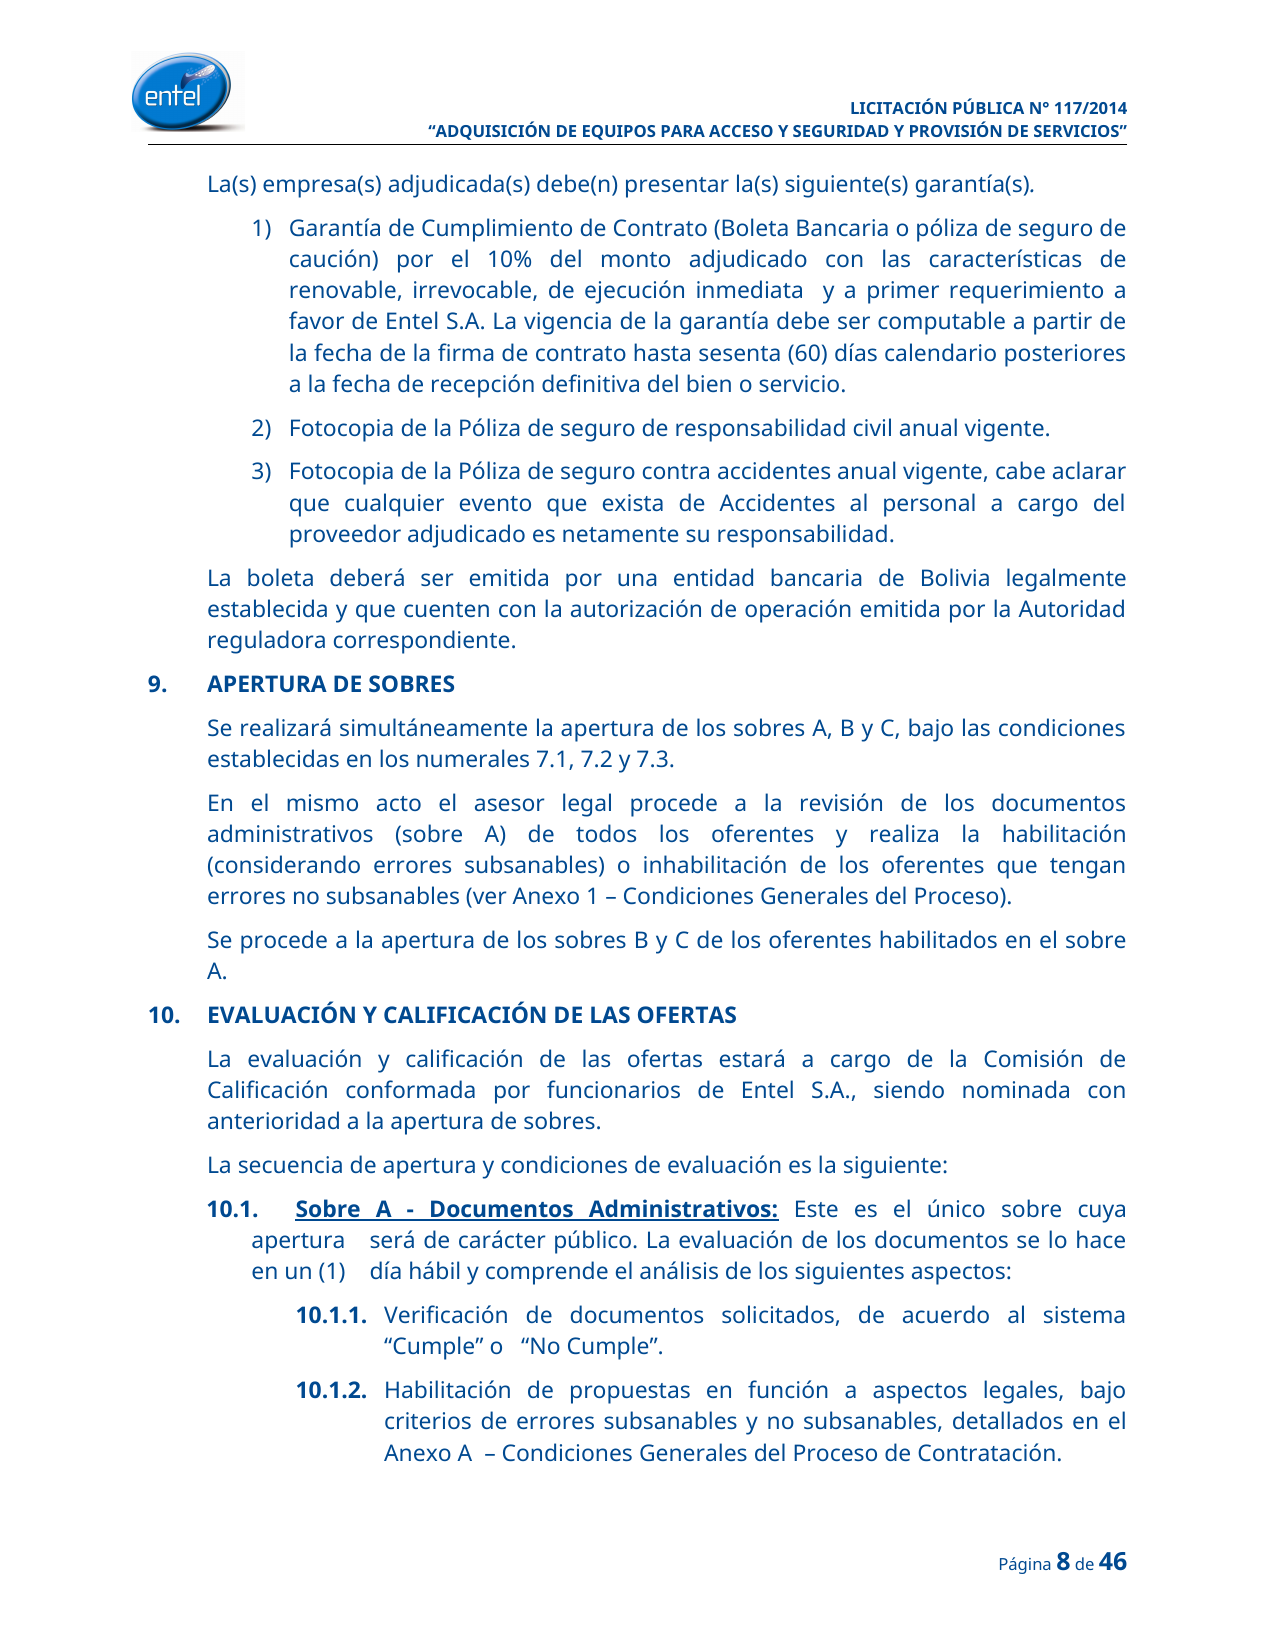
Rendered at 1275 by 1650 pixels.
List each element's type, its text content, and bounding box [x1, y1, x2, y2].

list Sobre A - Documentos Administrativos: Este es el único sobre cuya apertura será de carácter público. La evaluación de los documentos se lo hace en un (1) día hábil y comprende el análisis de los siguientes aspectos: [206, 1193, 1127, 1287]
list Garantía de Cumplimiento de Contrato (Boleta Bancaria o póliza de seguro de caución) por el 10% del monto adjudicado con las características de renovable, irrevocable, de ejecución inmediata y a primer requerimiento a favor de Entel S.A. La vigencia de la garantía debe ser computable a partir de la fecha de la firma de contrato hasta sesenta (60) días calendario posteriores a la fecha de recepción definitiva del bien o servicio. [251, 212, 1127, 399]
list Habilitación de propuestas en función a aspectos legales, bajo criterios de errores subsanables y no subsanables, detallados en el Anexo A – Condiciones Generales del Proceso de Contratación. [295, 1374, 1127, 1468]
text La(s) empresa(s) adjudicada(s) debe(n) presentar la(s) siguiente(s) garantía(s). [207, 168, 1127, 199]
list APERTURA DE SOBRES [148, 668, 1127, 699]
list Verificación de documentos solicitados, de acuerdo al sistema “Cumple” o “No Cumple”. [295, 1299, 1127, 1362]
list Fotocopia de la Póliza de seguro de responsabilidad civil anual vigente. [251, 412, 1127, 443]
text En el mismo acto el asesor legal procede a la revisión de los documentos administrativos (sobre A) de todos los oferentes y realiza la habilitación (considerando errores subsanables) o inhabilitación de los oferentes que tengan errores no subsanables (ver Anexo 1 – Condiciones Generales del Proceso). [207, 787, 1127, 912]
list Fotocopia de la Póliza de seguro contra accidentes anual vigente, cabe aclarar que cualquier evento que exista de Accidentes al personal a cargo del proveedor adjudicado es netamente su responsabilidad. [251, 455, 1127, 549]
text Se realizará simultáneamente la apertura de los sobres A, B y C, bajo las condiciones establecidas en los numerales 7.1, 7.2 y 7.3. [207, 712, 1127, 774]
text La secuencia de apertura y condiciones de evaluación es la siguiente: [207, 1149, 1127, 1180]
text Se procede a la apertura de los sobres B y C de los oferentes habilitados en el sobre A. [207, 924, 1127, 987]
text La boleta deberá ser emitida por una entidad bancaria de Bolivia legalmente establecida y que cuenten con la autorización de operación emitida por la Autoridad reguladora correspondiente. [207, 562, 1127, 655]
list EVALUACIÓN Y CALIFICACIÓN DE LAS OFERTAS [148, 999, 1127, 1030]
text La evaluación y calificación de las ofertas estará a cargo de la Comisión de Calificación conformada por funcionarios de Entel S.A., siendo nominada con anterioridad a la apertura de sobres. [207, 1043, 1127, 1137]
picture [131, 51, 246, 132]
